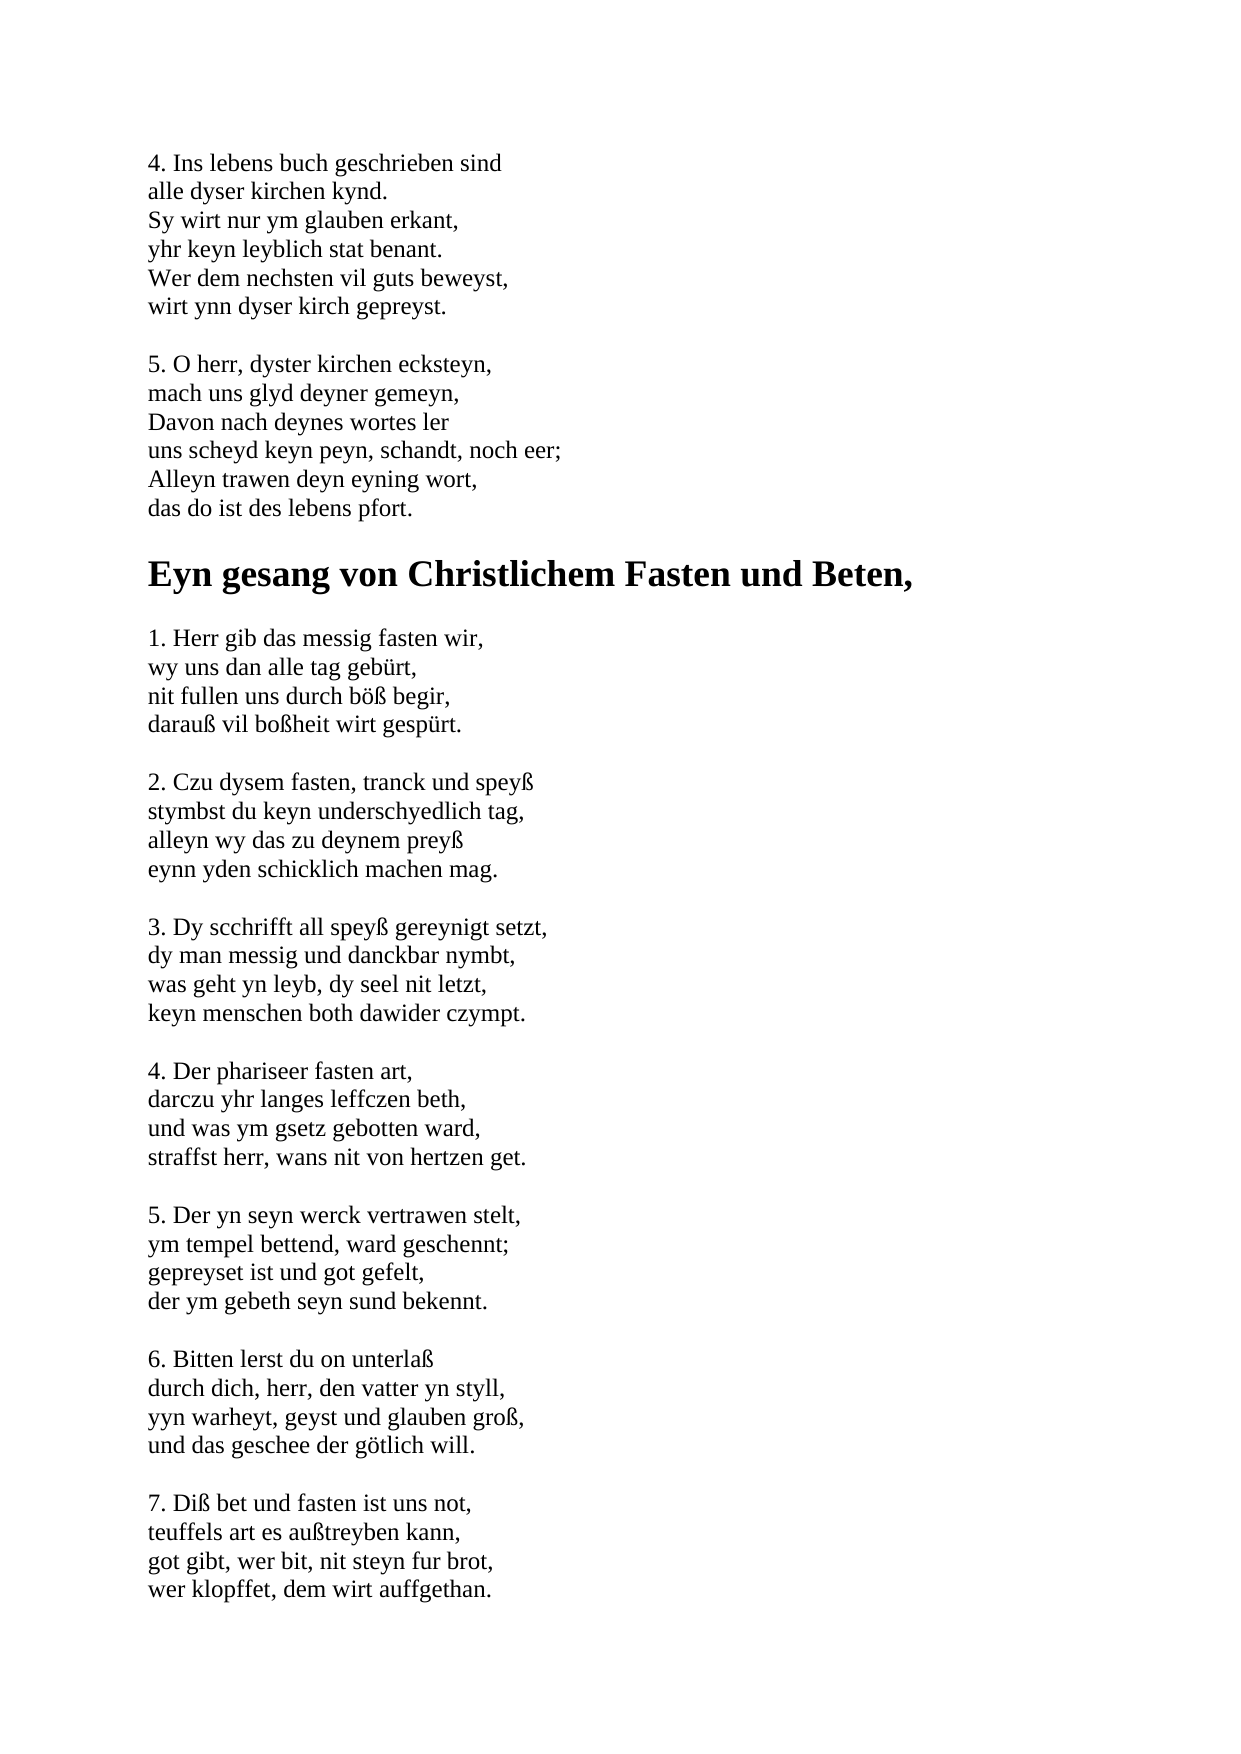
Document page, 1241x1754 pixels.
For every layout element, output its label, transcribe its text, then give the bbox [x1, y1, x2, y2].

subtitle Eyn gesang von Christlichem Fasten und Beten, [148, 551, 1093, 594]
text 1. Herr gib das messig fasten wir, wy uns dan alle tag gebürt, nit fullen uns durch böß begir, darauß vil boßheit wirt gespürt. [148, 623, 1093, 738]
text 4. Ins lebens buch geschrieben sind alle dyser kirchen kynd. Sy wirt nur ym glauben erkant, yhr keyn leyblich stat benant. Wer dem nechsten vil guts beweyst, wirt ynn dyser kirch gepreyst. [148, 148, 1093, 320]
text 7. Diß bet und fasten ist uns not, teuffels art es außtreyben kann, got gibt, wer bit, nit steyn fur brot, wer klopffet, dem wirt auffgethan. [148, 1488, 1093, 1603]
text 5. O herr, dyster kirchen ecksteyn, mach uns glyd deyner gemeyn, Davon nach deynes wortes ler uns scheyd keyn peyn, schandt, noch eer; Alleyn trawen deyn eyning wort, das do ist des lebens pfort. [148, 349, 1093, 522]
text 3. Dy scchrifft all speyß gereynigt setzt, dy man messig und danckbar nymbt, was geht yn leyb, dy seel nit letzt, keyn menschen both dawider czympt. [148, 912, 1093, 1027]
text 5. Der yn seyn werck vertrawen stelt, ym tempel bettend, ward geschennt; gepreyset ist und got gefelt, der ym gebeth seyn sund bekennt. [148, 1200, 1093, 1315]
text 6. Bitten lerst du on unterlaß durch dich, herr, den vatter yn styll, yyn warheyt, geyst und glauben groß, und das geschee der götlich will. [148, 1344, 1093, 1459]
text 4. Der phariseer fasten art, darczu yhr langes leffczen beth, und was ym gsetz gebotten ward, straffst herr, wans nit von hertzen get. [148, 1056, 1093, 1171]
text 2. Czu dysem fasten, tranck und speyß stymbst du keyn underschyedlich tag, alleyn wy das zu deynem preyß eynn yden schicklich machen mag. [148, 767, 1093, 882]
